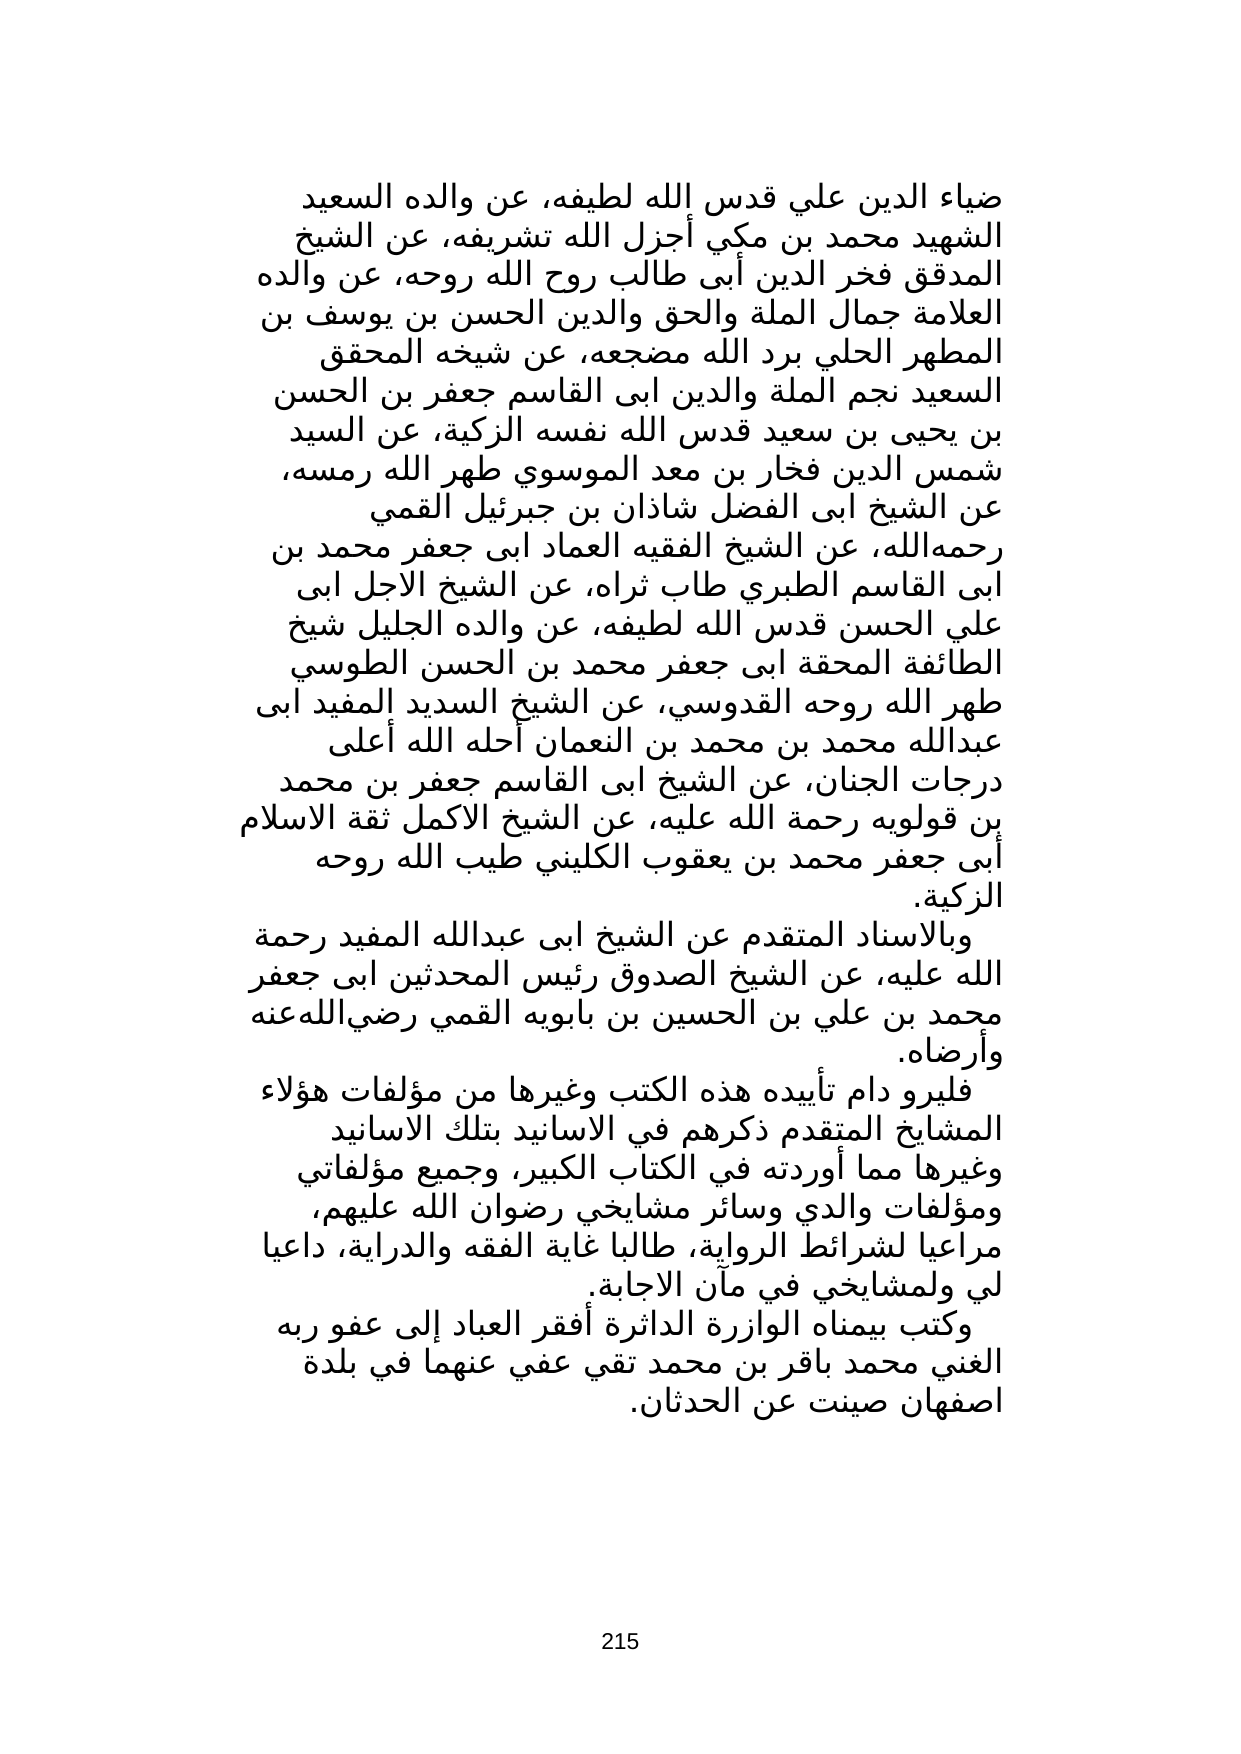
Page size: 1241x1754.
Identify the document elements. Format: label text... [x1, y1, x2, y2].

text وبالاسناد المتقدم عن الشيخ ابى عبدالله المفيد رحمة الله عليه، عن الشيخ الصدوق رئيس المحدثين ابى جعفر محمد بن علي بن الحسين بن بابويه القمي رضي‌الله‌عنه وأرضاه. [236, 915, 1004, 1071]
text فليرو دام تأييده هذه الكتب وغيرها من مؤلفات هؤلاء المشايخ المتقدم ذكرهم في الاسانيد بتلك الاسانيد وغيرها مما أوردته في الكتاب الكبير، وجميع مؤلفاتي ومؤلفات والدي وسائر مشايخي رضوان الله عليهم، مراعيا لشرائط الرواية، طالبا غاية الفقه والدراية، داعيا لي ولمشايخي في مآن الاجابة. [236, 1071, 1004, 1304]
text وكتب بيمناه الوازرة الداثرة أفقر العباد إلى عفو ربه الغني محمد باقر بن محمد تقي عفي عنهما في بلدة اصفهان صينت عن الحدثان. [236, 1304, 1004, 1421]
text ضياء الدين علي قدس الله لطيفه، عن والده السعيد الشهيد محمد بن مكي أجزل الله تشريفه، عن الشيخ المدقق فخر الدين أبى طالب روح الله روحه، عن والده العلامة جمال الملة والحق والدين الحسن بن يوسف بن المطهر الحلي برد الله مضجعه، عن شيخه المحقق السعيد نجم الملة والدين ابى القاسم جعفر بن الحسن بن يحيى بن سعيد قدس الله نفسه الزكية، عن السيد شمس الدين فخار بن معد الموسوي طهر الله رمسه، عن الشيخ ابى الفضل شاذان بن جبرئيل القمي رحمه‌الله، عن الشيخ الفقيه العماد ابى جعفر محمد بن ابى القاسم الطبري طاب ثراه، عن الشيخ الاجل ابى علي الحسن قدس الله لطيفه، عن والده الجليل شيخ الطائفة المحقة ابى جعفر محمد بن الحسن الطوسي طهر الله روحه القدوسي، عن الشيخ السديد المفيد ابى عبدالله محمد بن محمد بن النعمان أحله الله أعلى درجات الجنان، عن الشيخ ابى القاسم جعفر بن محمد بن قولويه رحمة الله عليه، عن الشيخ الاكمل ثقة الاسلام أبى جعفر محمد بن يعقوب الكليني طيب الله روحه الزكية. [236, 177, 1004, 915]
